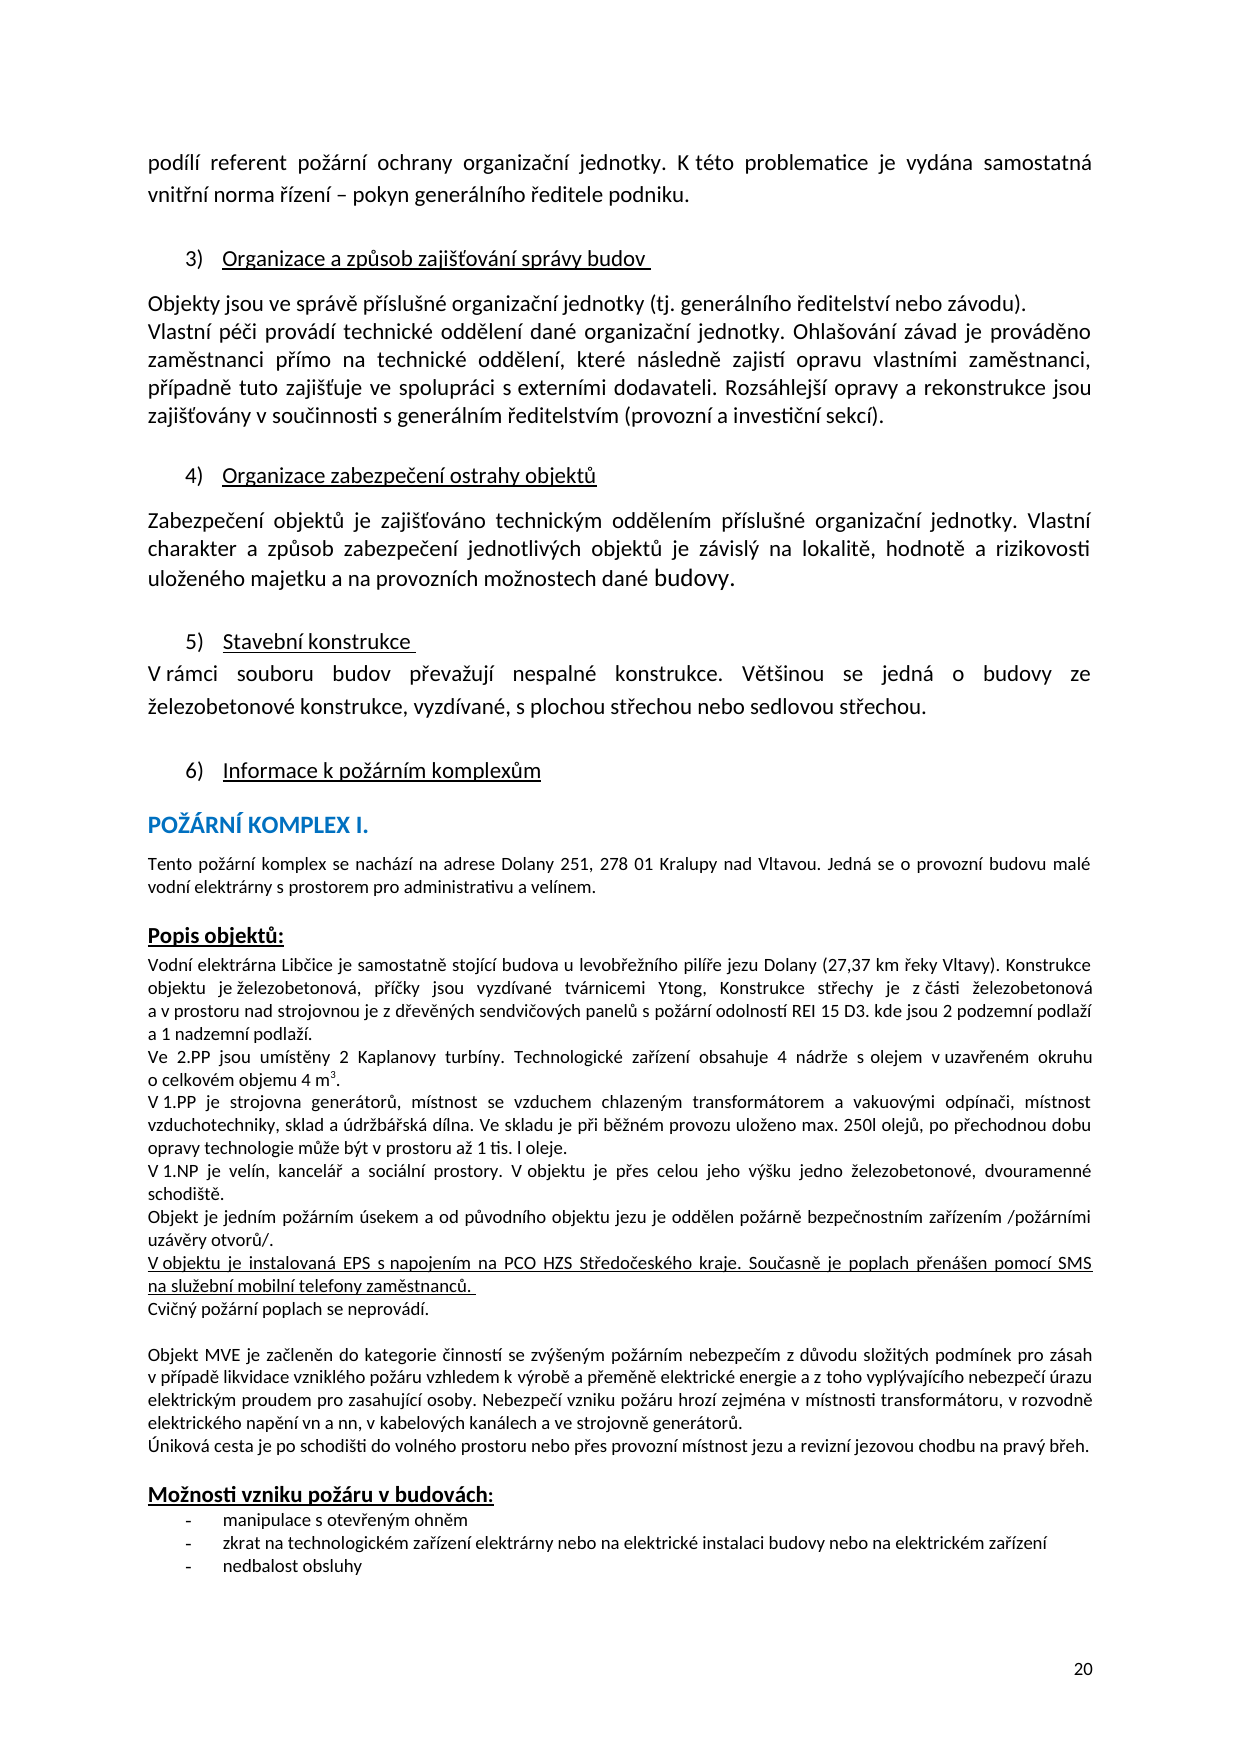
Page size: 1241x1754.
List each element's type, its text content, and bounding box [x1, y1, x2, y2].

subtitle Požární komplex I. [148, 809, 1093, 840]
text Tento požární komplex se nachází na adrese Dolany 251, 278 01 Kralupy nad Vltavou. Jedná se o provozní budovu malé vodní elektrárny s prostorem pro administrativu a velínem. [148, 852, 1093, 898]
text Objekt MVE je začleněn do kategorie činností se zvýšeným požárním nebezpečím z důvodu složitých podmínek pro zásah v případě likvidace vzniklého požáru vzhledem k výrobě a přeměně elektrické energie a z toho vyplývajícího nebezpečí úrazu elektrickým proudem pro zasahující osoby. Nebezpečí vzniku požáru hrozí zejména v místnosti transformátoru, v rozvodně elektrického napění vn a nn, v kabelových kanálech a ve strojovně generátorů. [148, 1343, 1093, 1434]
list Informace k požárním komplexům [185, 756, 1093, 784]
text Popis objektů: [148, 921, 1093, 949]
text V objektu je instalovaná EPS s napojením na PCO HZS Středočeského kraje. Současně je poplach přenášen pomocí SMS na služební mobilní telefony zaměstnanců. [148, 1272, 1093, 1297]
text Vodní elektrárna Libčice je samostatně stojící budova u levobřežního pilíře jezu Dolany (27,37 km řeky Vltavy). Konstrukce objektu je železobetonová, příčky jsou vyzdívané tvárnicemi Ytong, Konstrukce střechy je z části železobetonová a v prostoru nad strojovnou je z dřevěných sendvičových panelů s požární odolností REI 15 D3. kde jsou 2 podzemní podlaží a 1 nadzemní podlaží. [148, 953, 1093, 1045]
text Objekt je jedním požárním úsekem a od původního objektu jezu je oddělen požárně bezpečnostním zařízením /požárními uzávěry otvorů/. [148, 1205, 1093, 1251]
text Objekty jsou ve správě příslušné organizační jednotky (tj. generálního ředitelství nebo závodu). [148, 289, 1093, 317]
text Cvičný požární poplach se neprovádí. [148, 1297, 1093, 1320]
list V rámci souboru budov převažují nespalné konstrukce. Většinou se jedná o budovy ze železobetonové konstrukce, vyzdívané, s plochou střechou nebo sedlovou střechou. [148, 659, 1093, 720]
text Zabezpečení objektů je zajišťováno technickým oddělením příslušné organizační jednotky. Vlastní charakter a způsob zabezpečení jednotlivých objektů je závislý na lokalitě, hodnotě a rizikovosti uloženého majetku a na provozních možnostech dané budovy. [148, 506, 1093, 592]
text Možnosti vzniku požáru v budovách: [148, 1480, 1093, 1508]
list zkrat na technologickém zařízení elektrárny nebo na elektrické instalaci budovy nebo na elektrickém zařízení [185, 1531, 1093, 1554]
list nedbalost obsluhy [185, 1554, 1093, 1577]
list Organizace zabezpečení ostrahy objektů [185, 461, 1093, 489]
list Organizace a způsob zajišťování správy budov [185, 244, 1093, 272]
text Ve 2.PP jsou umístěny 2 Kaplanovy turbíny. Technologické zařízení obsahuje 4 nádrže s olejem v uzavřeném okruhu o celkovém objemu 4 m3. [148, 1045, 1093, 1091]
text V objektu je instalovaná EPS s napojením na PCO HZS Středočeského kraje. Současně je poplach přenášen pomocí SMS na služební mobilní telefony zaměstnanců. [148, 1251, 1093, 1271]
text Úniková cesta je po schodišti do volného prostoru nebo přes provozní místnost jezu a revizní jezovou chodbu na pravý břeh. [148, 1434, 1093, 1457]
list Stavební konstrukce [185, 627, 1093, 655]
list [148, 148, 1093, 208]
text V 1.NP je velín, kancelář a sociální prostory. V objektu je přes celou jeho výšku jedno železobetonové, dvouramenné schodiště. [148, 1159, 1093, 1205]
text V 1.PP je strojovna generátorů, místnost se vzduchem chlazeným transformátorem a vakuovými odpínači, místnost vzduchotechniky, sklad a údržbářská dílna. Ve skladu je při běžném provozu uloženo max. 250l olejů, po přechodnou dobu opravy technologie může být v prostoru až 1 tis. l oleje. [148, 1091, 1093, 1159]
list manipulace s otevřeným ohněm [185, 1508, 1093, 1531]
text Vlastní péči provádí technické oddělení dané organizační jednotky. Ohlašování závad je prováděno zaměstnanci přímo na technické oddělení, které následně zajistí opravu vlastními zaměstnanci, případně tuto zajišťuje ve spolupráci s externími dodavateli. Rozsáhlejší opravy a rekonstrukce jsou zajišťovány v součinnosti s generálním ředitelstvím (provozní a investiční sekcí). [148, 317, 1093, 429]
